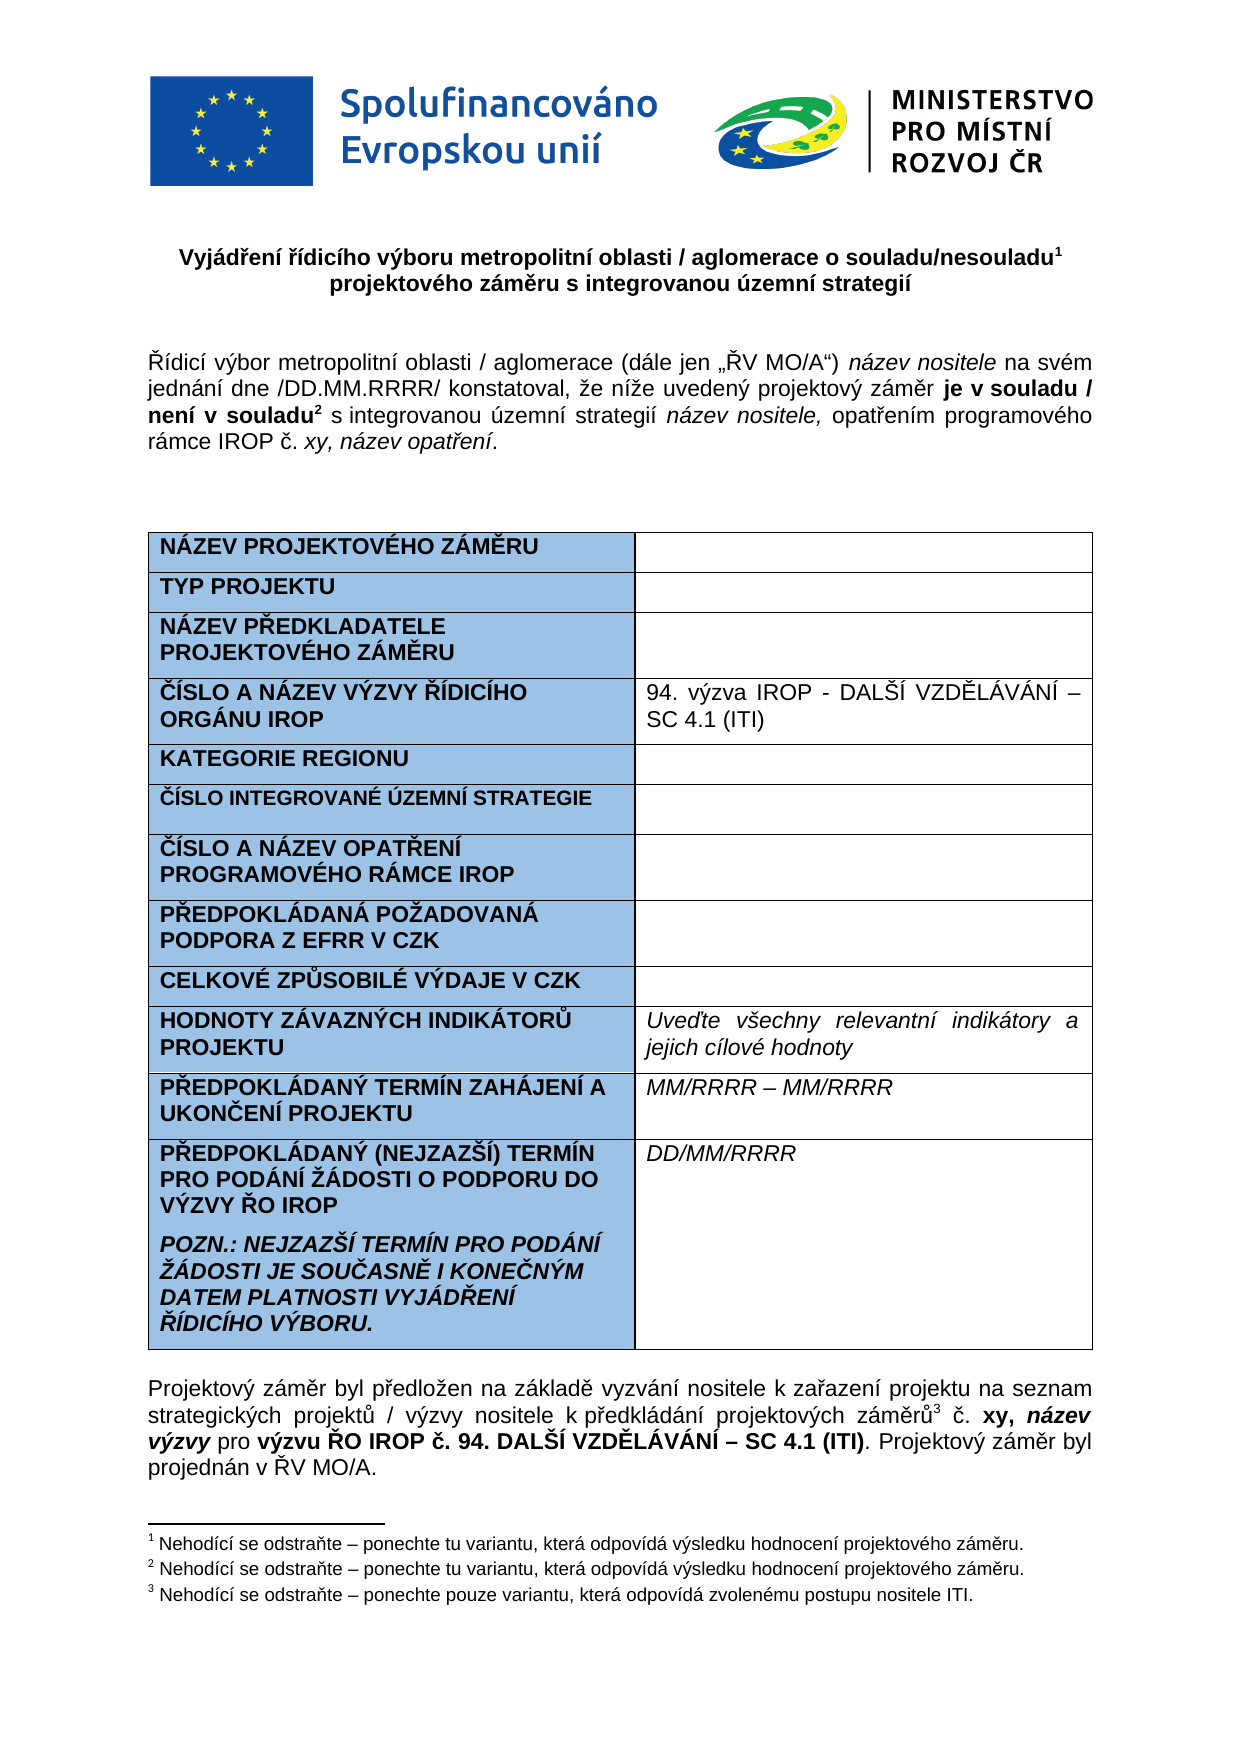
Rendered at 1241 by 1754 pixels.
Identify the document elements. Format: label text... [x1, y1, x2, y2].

table_cell [636, 835, 1092, 900]
picture [147, 73, 1093, 189]
table_cell NÁZEV předkladatele Projektového záměru [149, 613, 634, 678]
table_cell Číslo a název výzvy Řídicího orgánu IROP [149, 679, 634, 744]
table_cell Kategorie regionu [149, 745, 634, 784]
table_cell Uveďte všechny relevantní indikátory a jejich cílové hodnoty [636, 1007, 1092, 1072]
table_cell [636, 967, 1092, 1006]
text Řídicí výbor metropolitní oblasti / aglomerace (dále jen „ŘV MO/A“) název nositele na svém jednání dne /DD.MM.RRRR/ konstatoval, že níže uvedený projektový záměr je v souladu / není v souladu s integrovanou územní strategií název nositele, opatřením programového rámce IROP č. xy, název opatření. [148, 349, 1092, 454]
table_cell CELKOVÉ ZPŮSOBILÉ VÝDAJE V CZK [149, 967, 634, 1006]
table_cell MM/RRRR – MM/RRRR [636, 1074, 1092, 1139]
table_cell 94. výzva IROP - DALŠÍ VZDĚLÁVÁNÍ – SC 4.1 (ITI) [636, 679, 1092, 744]
table_cell Číslo a název opatření programového rámce IROP [149, 835, 634, 900]
table_cell [636, 785, 1092, 834]
table_cell [636, 613, 1092, 678]
table_cell [636, 901, 1092, 966]
table_cell PŘEDPOKLÁDANÝ (Nejzazší) termín pro podání žádosti o PODPORU do Výzvy ŘO IROP pozn.: nejzazší termín pro podání žádosti je současně i konečným datem platnosti vyjádření řídicího výboru. [149, 1140, 634, 1349]
table_header NÁZEV PROJEKTOVÉHO ZÁMĚRU [149, 533, 634, 572]
table_cell [636, 745, 1092, 784]
table_cell PŘEDPOKLÁDANÁ POŽADOVANÁ PODPORA Z EFRR v CZK [149, 901, 634, 966]
table_cell [636, 573, 1092, 612]
table_cell DD/MM/RRRR [636, 1140, 1092, 1349]
table_cell ČÍSLO INTEGROVANÉ ÚZEMNÍ STRATEGIE [149, 785, 634, 834]
table_cell Předpokládaný termín zahájení a ukončení projektu [149, 1074, 634, 1139]
table_cell hODNOTY ZávaznÝCH indikátorŮ projektu [149, 1007, 634, 1072]
table_header [636, 533, 1092, 572]
text Vyjádření řídicího výboru metropolitní oblasti / aglomerace o souladu/nesouladu projektového záměru s integrovanou územní strategií [148, 243, 1092, 296]
text Projektový záměr byl předložen na základě vyzvání nositele k zařazení projektu na seznam strategických projektů / výzvy nositele k předkládání projektových záměrů č. xy, název výzvy pro výzvu ŘO IROP č. 94. DALŠÍ VZDĚLÁVÁNÍ – SC 4.1 (ITI). Projektový záměr byl projednán v ŘV MO/A. [148, 1375, 1092, 1481]
table_cell TYP PROJEKTU [149, 573, 634, 612]
